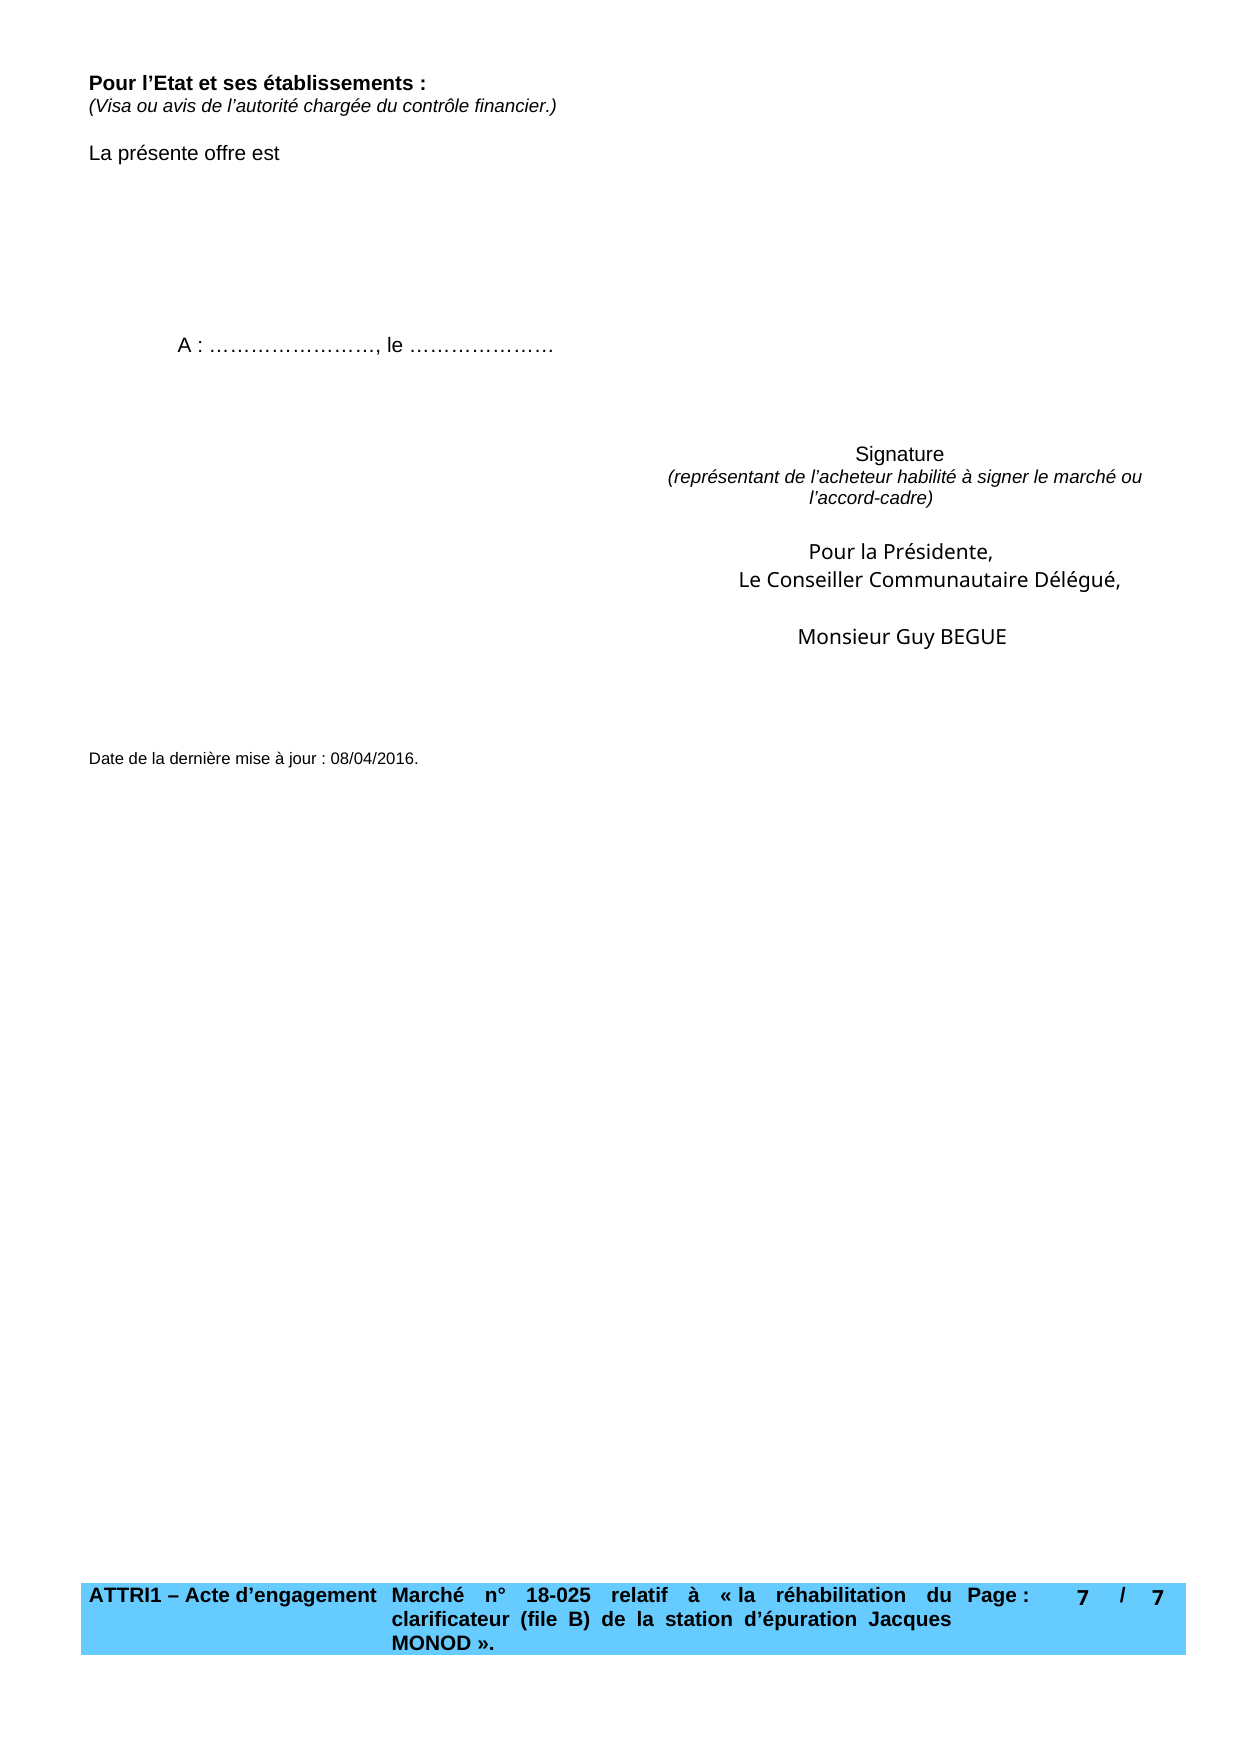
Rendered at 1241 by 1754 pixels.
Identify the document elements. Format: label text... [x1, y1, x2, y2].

text Signature [797, 442, 1152, 466]
text A : ……………………, le ………………… [89, 332, 1152, 356]
text (représentant de l’acheteur habilité à signer le marché ou l’accord-cadre) [591, 466, 1152, 509]
text Pour la Présidente, [89, 537, 1152, 566]
text (Visa ou avis de l’autorité chargée du contrôle financier.) [89, 95, 1152, 117]
text Monsieur Guy BEGUE [89, 622, 1152, 651]
text Date de la dernière mise à jour : 08/04/2016. [89, 749, 1152, 768]
text La présente offre est [89, 141, 1152, 165]
text Le Conseiller Communautaire Délégué, [89, 566, 1152, 594]
text Pour l’Etat et ses établissements : [89, 71, 1152, 95]
